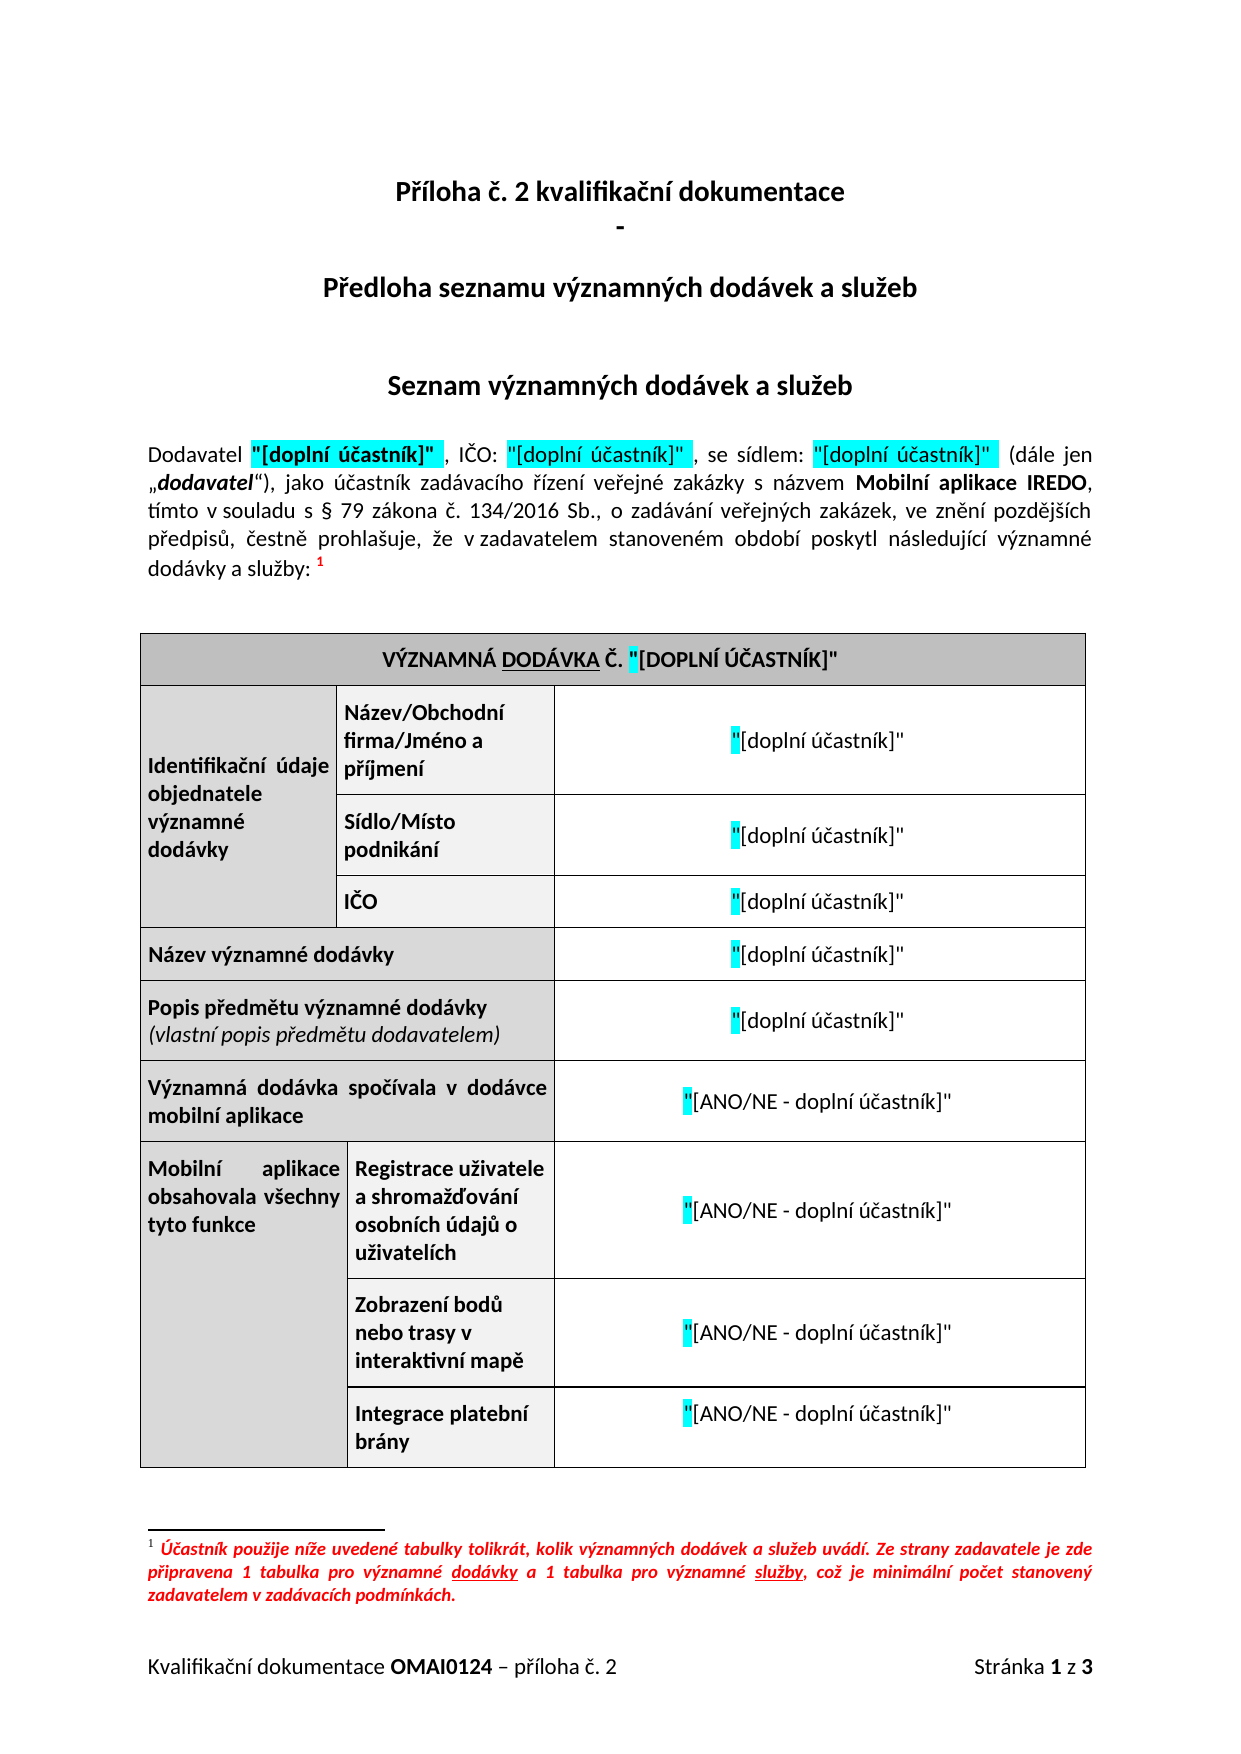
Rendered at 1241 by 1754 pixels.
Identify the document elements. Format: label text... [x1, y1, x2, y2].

table_cell [555, 1142, 1085, 1278]
table_cell IČO [337, 876, 554, 927]
table_cell Název významné dodávky [141, 928, 554, 980]
table_cell [555, 981, 1085, 1060]
text Předloha seznamu významných dodávek a služeb [148, 269, 1093, 304]
table_cell [555, 686, 1085, 794]
table_cell Zobrazení bodů nebo trasy v interaktivní mapě [348, 1279, 554, 1386]
text - [148, 208, 1093, 244]
table_cell [555, 928, 1085, 980]
table_cell Mobilní aplikace obsahovala všechny tyto funkce [141, 1142, 347, 1467]
table_cell Integrace platební brány [348, 1388, 554, 1467]
table_cell [555, 795, 1085, 874]
table_cell [555, 1279, 1085, 1386]
table_cell Registrace uživatele a shromažďování osobních údajů o uživatelích [348, 1142, 554, 1278]
table_header Významná dodávka č. [141, 634, 1085, 685]
table_cell Název/Obchodní firma/Jméno a příjmení [337, 686, 554, 794]
text Příloha č. 2 kvalifikační dokumentace [148, 173, 1093, 208]
table_cell Popis předmětu významné dodávky (vlastní popis předmětu dodavatelem) [141, 981, 554, 1060]
table_cell Sídlo/Místo podnikání [337, 795, 554, 874]
table_cell [555, 1388, 1085, 1467]
table_cell [555, 1061, 1085, 1141]
table_cell Identifikační údaje objednatele významné dodávky [141, 686, 336, 927]
table_cell Významná dodávka spočívala v dodávce mobilní aplikace [141, 1061, 554, 1141]
table_cell [555, 876, 1085, 927]
text Dodavatel , IČO: , se sídlem: (dále jen „dodavatel“), jako účastník zadávacího řízení veřejné zakázky s názvem Mobilní aplikace IREDO, tímto v souladu s § 79 zákona č. 134/2016 Sb., o zadávání veřejných zakázek, ve znění pozdějších předpisů, čestně prohlašuje, že v zadavatelem stanoveném období poskytl následující významné dodávky a služby: [148, 440, 1093, 583]
text Seznam významných dodávek a služeb [148, 367, 1093, 403]
